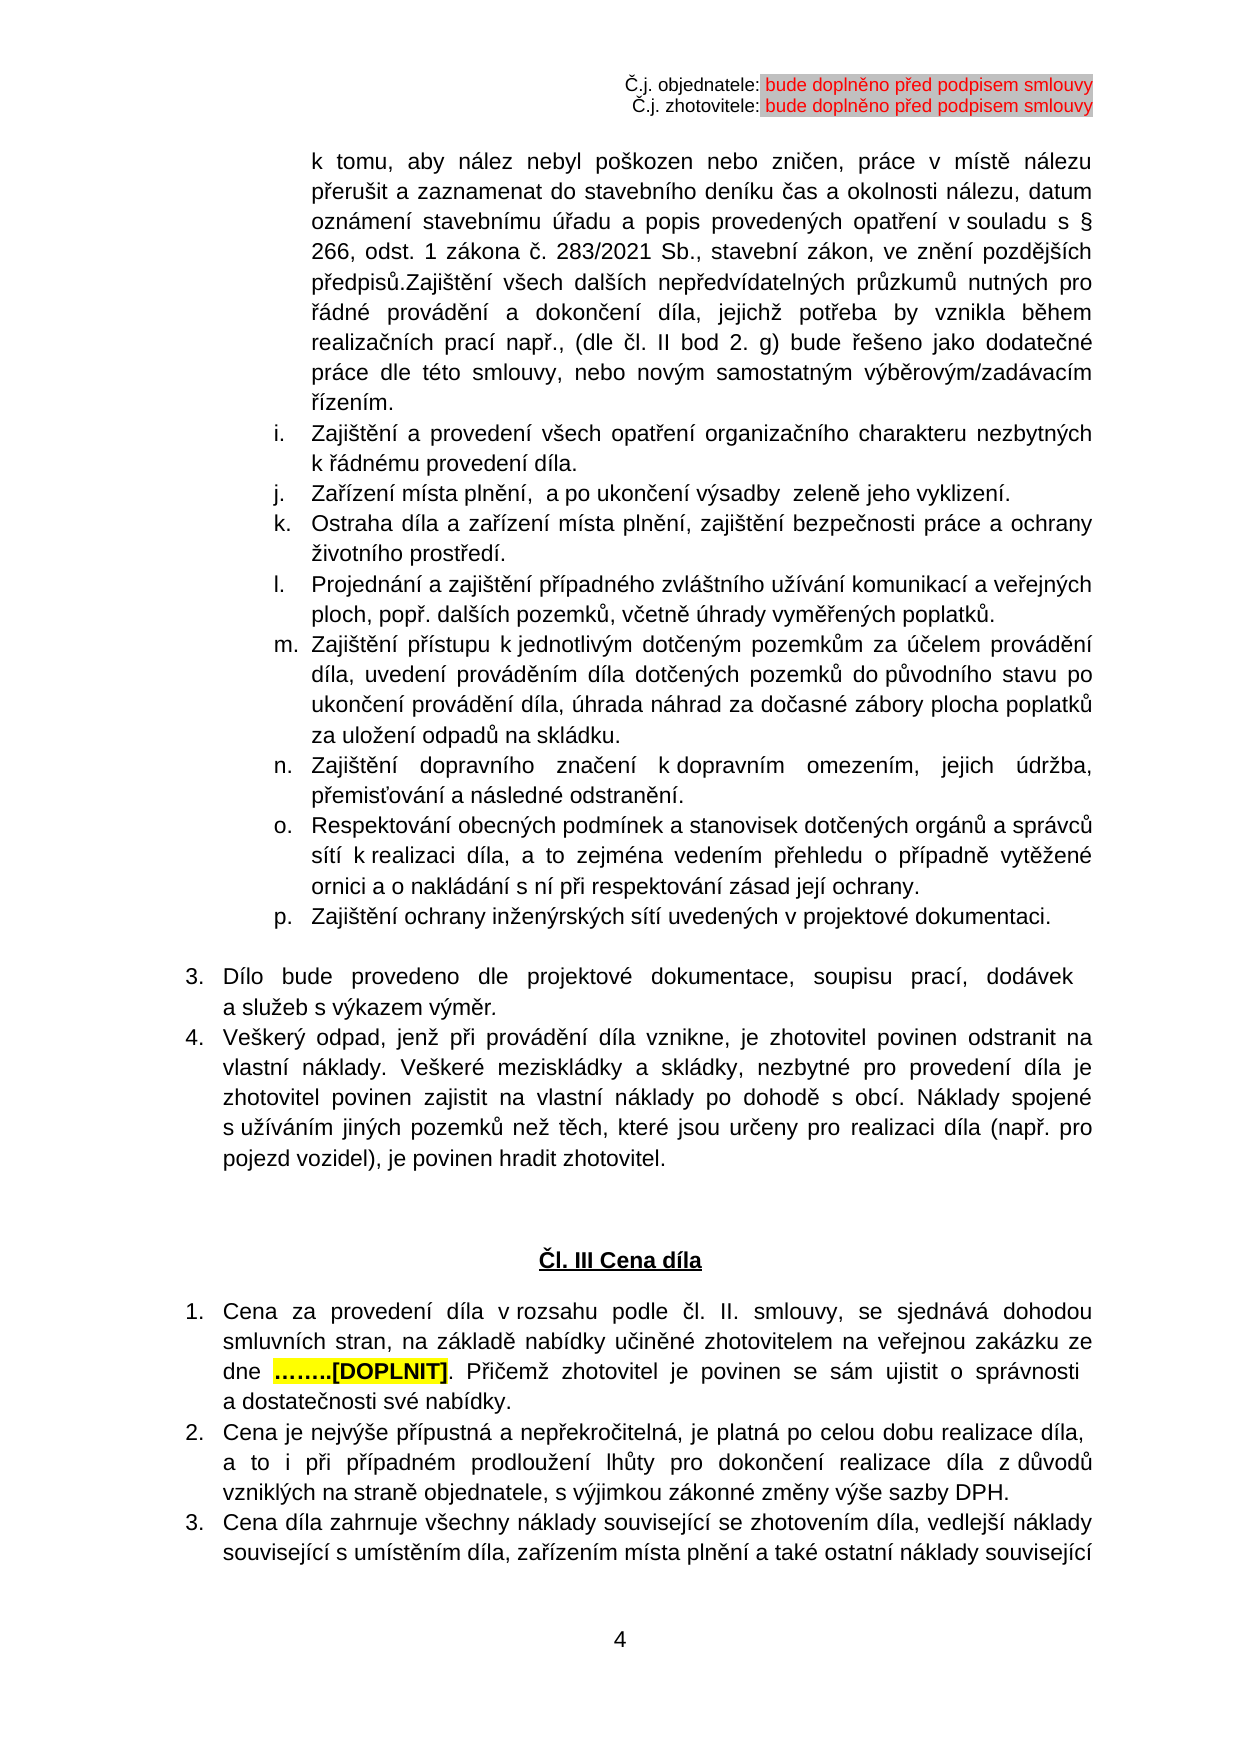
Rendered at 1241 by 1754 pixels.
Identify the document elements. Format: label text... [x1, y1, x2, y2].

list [274, 148, 1093, 416]
list Projednání a zajištění případného zvláštního užívání komunikací a veřejných ploch, popř. dalších pozemků, včetně úhrady vyměřených poplatků. [274, 571, 1093, 627]
list Zařízení místa plnění, a po ukončení výsadby zeleně jeho vyklizení. [274, 480, 1093, 506]
list Zajištění dopravního značení k dopravním omezením, jejich údržba, přemisťování a následné odstranění. [274, 752, 1093, 808]
list Cena za provedení díla v rozsahu podle čl. II. smlouvy, se sjednává dohodou smluvních stran, na základě nabídky učiněné zhotovitelem na veřejnou zakázku ze dne ……..[DOPLNIT]. Přičemž zhotovitel je povinen se sám ujistit o správnosti a dostatečnosti své nabídky. [185, 1298, 1093, 1414]
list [185, 1509, 1093, 1566]
list Zajištění přístupu k jednotlivým dotčeným pozemkům za účelem provádění díla, uvedení prováděním díla dotčených pozemků do původního stavu po ukončení provádění díla, úhrada náhrad za dočasné zábory plocha poplatků za uložení odpadů na skládku. [274, 631, 1093, 748]
list Ostraha díla a zařízení místa plnění, zajištění bezpečnosti práce a ochrany životního prostředí. [274, 510, 1093, 567]
list Veškerý odpad, jenž při provádění díla vznikne, je zhotovitel povinen odstranit na vlastní náklady. Veškeré meziskládky a skládky, nezbytné pro provedení díla je zhotovitel povinen zajistit na vlastní náklady po dohodě s obcí. Náklady spojené s užíváním jiných pozemků než těch, které jsou určeny pro realizaci díla (např. pro pojezd vozidel), je povinen hradit zhotovitel. [185, 1024, 1093, 1171]
list Zajištění ochrany inženýrských sítí uvedených v projektové dokumentaci. [274, 903, 1093, 929]
list Cena je nejvýše přípustná a nepřekročitelná, je platná po celou dobu realizace díla, a to i při případném prodloužení lhůty pro dokončení realizace díla z důvodů vzniklých na straně objednatele, s výjimkou zákonné změny výše sazby DPH. [185, 1418, 1093, 1505]
list Dílo bude provedeno dle projektové dokumentace, soupisu prací, dodávek a služeb s výkazem výměr. [185, 963, 1093, 1020]
list Respektování obecných podmínek a stanovisek dotčených orgánů a správců sítí k realizaci díla, a to zejména vedením přehledu o případně vytěžené ornici a o nakládání s ní při respektování zásad její ochrany. [274, 812, 1093, 899]
text Čl. III Cena díla [148, 1247, 1093, 1273]
list Zajištění a provedení všech opatření organizačního charakteru nezbytných k řádnému provedení díla. [274, 419, 1093, 476]
